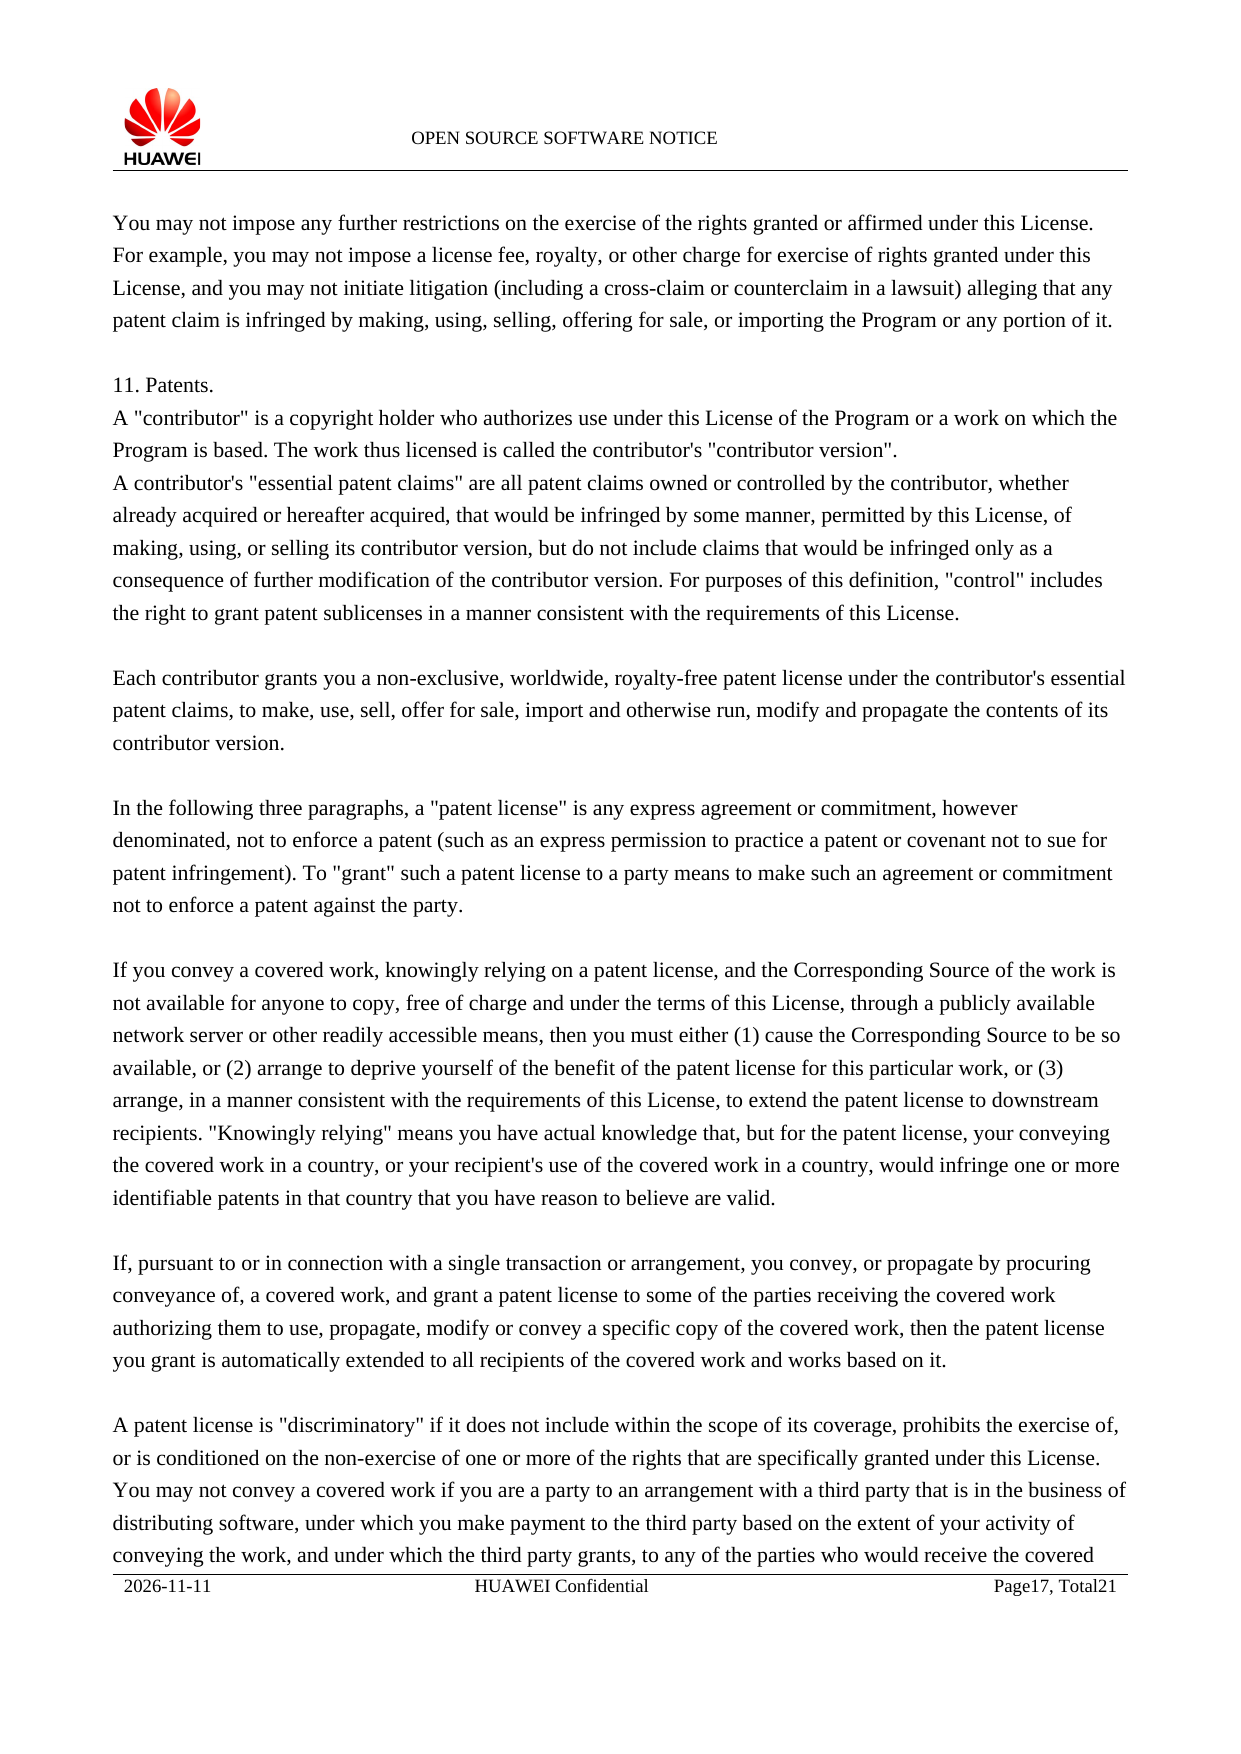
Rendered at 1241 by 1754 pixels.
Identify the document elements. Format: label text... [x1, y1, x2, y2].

text 11. Patents. [112, 369, 1128, 401]
text A contributor's "essential patent claims" are all patent claims owned or controlled by the contributor, whether already acquired or hereafter acquired, that would be infringed by some manner, permitted by this License, of making, using, or selling its contributor version, but do not include claims that would be infringed only as a consequence of further modification of the contributor version. For purposes of this definition, "control" includes the right to grant patent sublicenses in a manner consistent with the requirements of this License. [112, 466, 1128, 629]
text Each contributor grants you a non-exclusive, worldwide, royalty-free patent license under the contributor's essential patent claims, to make, use, sell, offer for sale, import and otherwise run, modify and propagate the contents of its contributor version. [112, 661, 1128, 759]
picture [124, 88, 201, 165]
text If you convey a covered work, knowingly relying on a patent license, and the Corresponding Source of the work is not available for anyone to copy, free of charge and under the terms of this License, through a publicly available network server or other readily accessible means, then you must either (1) cause the Corresponding Source to be so available, or (2) arrange to deprive yourself of the benefit of the patent license for this particular work, or (3) arrange, in a manner consistent with the requirements of this License, to extend the patent license to downstream recipients. "Knowingly relying" means you have actual knowledge that, but for the patent license, your conveying the covered work in a country, or your recipient's use of the covered work in a country, would infringe one or more identifiable patents in that country that you have reason to believe are valid. [112, 954, 1128, 1214]
text You may not impose any further restrictions on the exercise of the rights granted or affirmed under this License. For example, you may not impose a license fee, royalty, or other charge for exercise of rights granted under this License, and you may not initiate litigation (including a cross-claim or counterclaim in a lawsuit) alleging that any patent claim is infringed by making, using, selling, offering for sale, or importing the Program or any portion of it. [112, 206, 1128, 336]
text A "contributor" is a copyright holder who authorizes use under this License of the Program or a work on which the Program is based. The work thus licensed is called the contributor's "contributor version". [112, 401, 1128, 466]
text In the following three paragraphs, a "patent license" is any express agreement or commitment, however denominated, not to enforce a patent (such as an express permission to practice a patent or covenant not to sue for patent infringement). To "grant" such a patent license to a party means to make such an agreement or commitment not to enforce a patent against the party. [112, 791, 1128, 921]
text If, pursuant to or in connection with a single transaction or arrangement, you convey, or propagate by procuring conveyance of, a covered work, and grant a patent license to some of the parties receiving the covered work authorizing them to use, propagate, modify or convey a specific copy of the covered work, then the patent license you grant is automatically extended to all recipients of the covered work and works based on it. [112, 1246, 1128, 1376]
